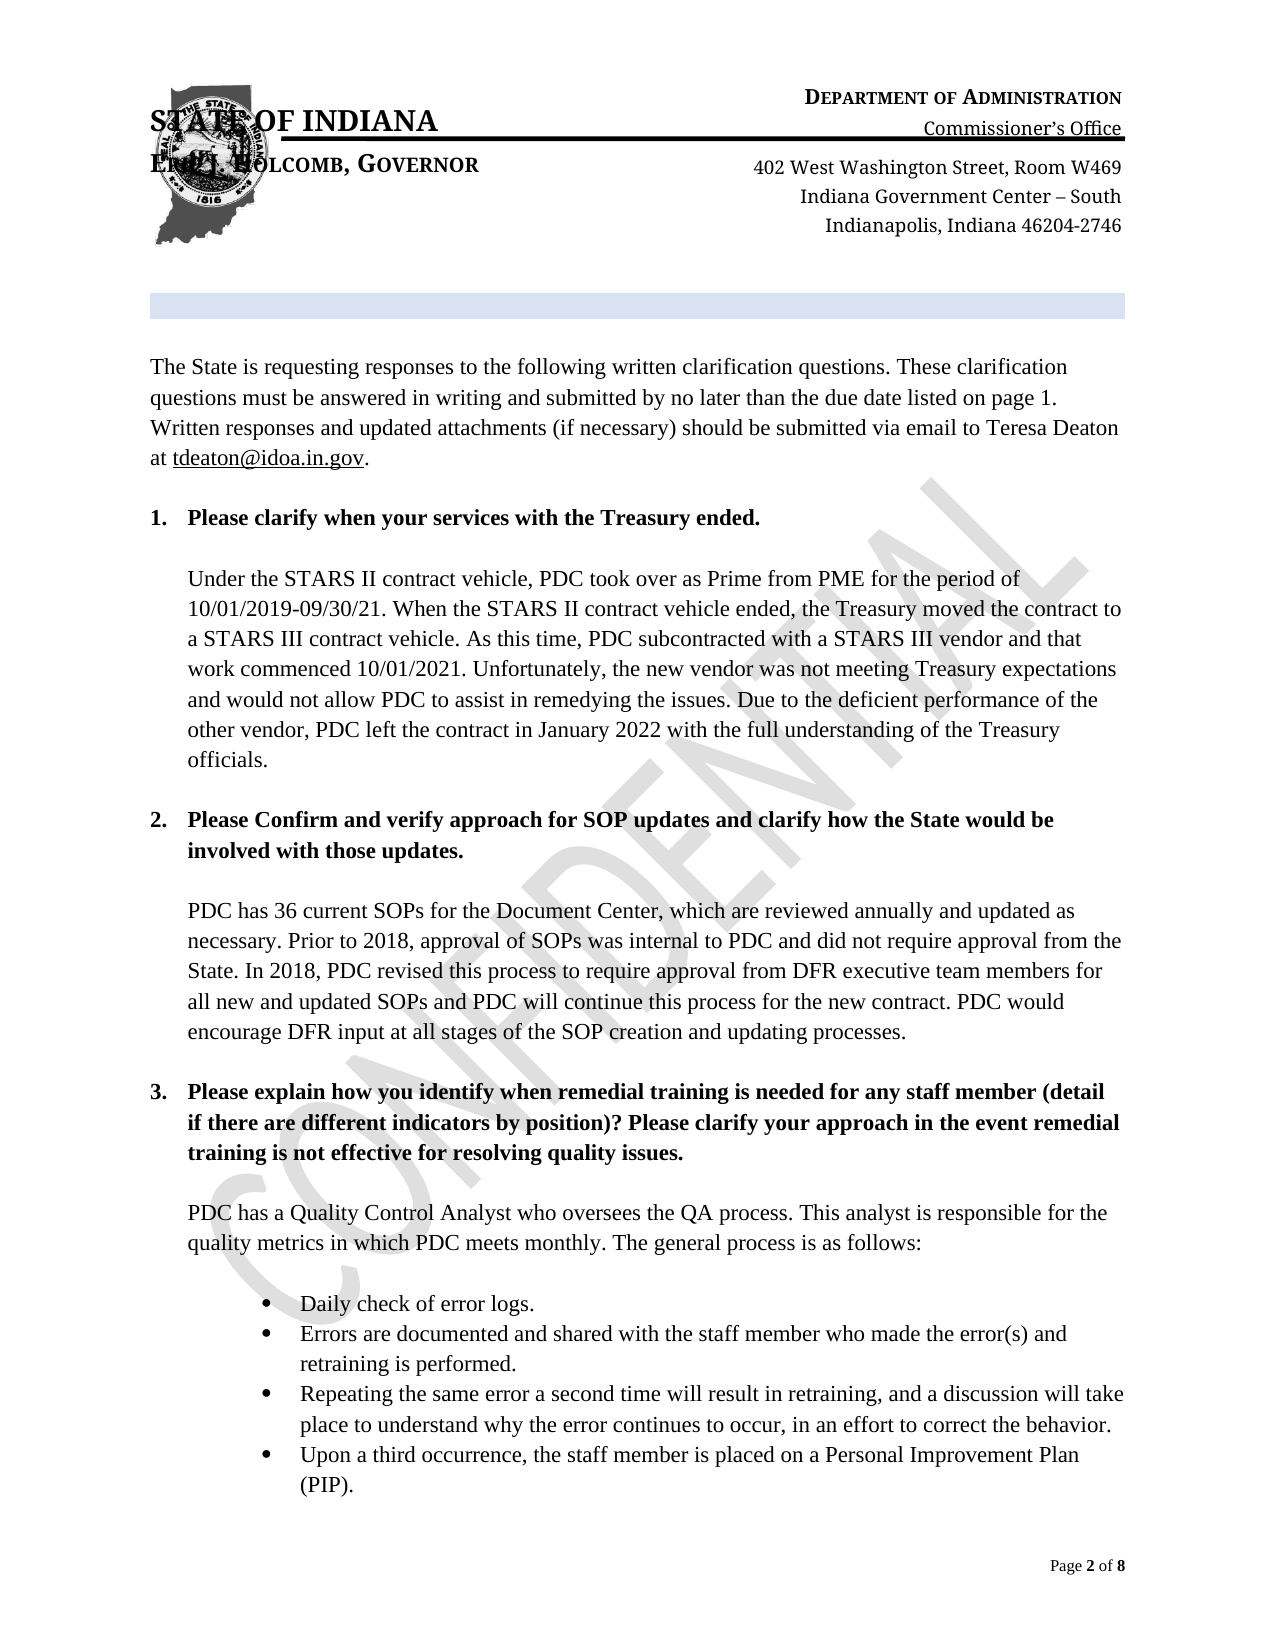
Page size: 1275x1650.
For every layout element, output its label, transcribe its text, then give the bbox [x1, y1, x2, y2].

list PDC has a Quality Control Analyst who oversees the QA process. This analyst is responsible for the quality metrics in which PDC meets monthly. The general process is as follows: [187, 1199, 1125, 1256]
list Upon a third occurrence, the staff member is placed on a Personal Improvement Plan (PIP). [262, 1441, 1125, 1497]
list Under the STARS II contract vehicle, PDC took over as Prime from PME for the period of 10/01/2019-09/30/21. When the STARS II contract vehicle ended, the Treasury moved the contract to a STARS III contract vehicle. As this time, PDC subcontracted with a STARS III vendor and that work commenced 10/01/2021. Unfortunately, the new vendor was not meeting Treasury expectations and would not allow PDC to assist in remedying the issues. Due to the deficient performance of the other vendor, PDC left the contract in January 2022 with the full understanding of the Treasury officials. [187, 565, 1125, 772]
picture [153, 120, 162, 129]
list Daily check of error logs. [262, 1290, 1125, 1316]
list Errors are documented and shared with the staff member who made the error(s) and retraining is performed. [262, 1320, 1125, 1377]
picture [260, 112, 269, 129]
text The State is requesting responses to the following written clarification questions. These clarification questions must be answered in writing and submitted by no later than the due date listed on page 1. Written responses and updated attachments (if necessary) should be submitted via email to Teresa Deaton at tdeaton@idoa.in.gov. [150, 353, 1125, 470]
list Please clarify when your services with the Treasury ended. [150, 504, 1125, 531]
list PDC has 36 current SOPs for the Document Center, which are reviewed annually and updated as necessary. Prior to 2018, approval of SOPs was internal to PDC and did not require approval from the State. In 2018, PDC revised this process to require approval from DFR executive team members for all new and updated SOPs and PDC will continue this process for the new contract. PDC would encourage DFR input at all stages of the SOP creation and updating processes. [187, 897, 1125, 1044]
list Repeating the same error a second time will result in retraining, and a discussion will take place to understand why the error continues to occur, in an effort to correct the behavior. [262, 1380, 1125, 1437]
picture [153, 74, 271, 255]
list Please Confirm and verify approach for SOP updates and clarify how the State would be involved with those updates. [150, 806, 1125, 863]
list Please explain how you identify when remedial training is needed for any staff member (detail if there are different indicators by position)? Please clarify your approach in the event remedial training is not effective for resolving quality issues. [150, 1078, 1125, 1165]
